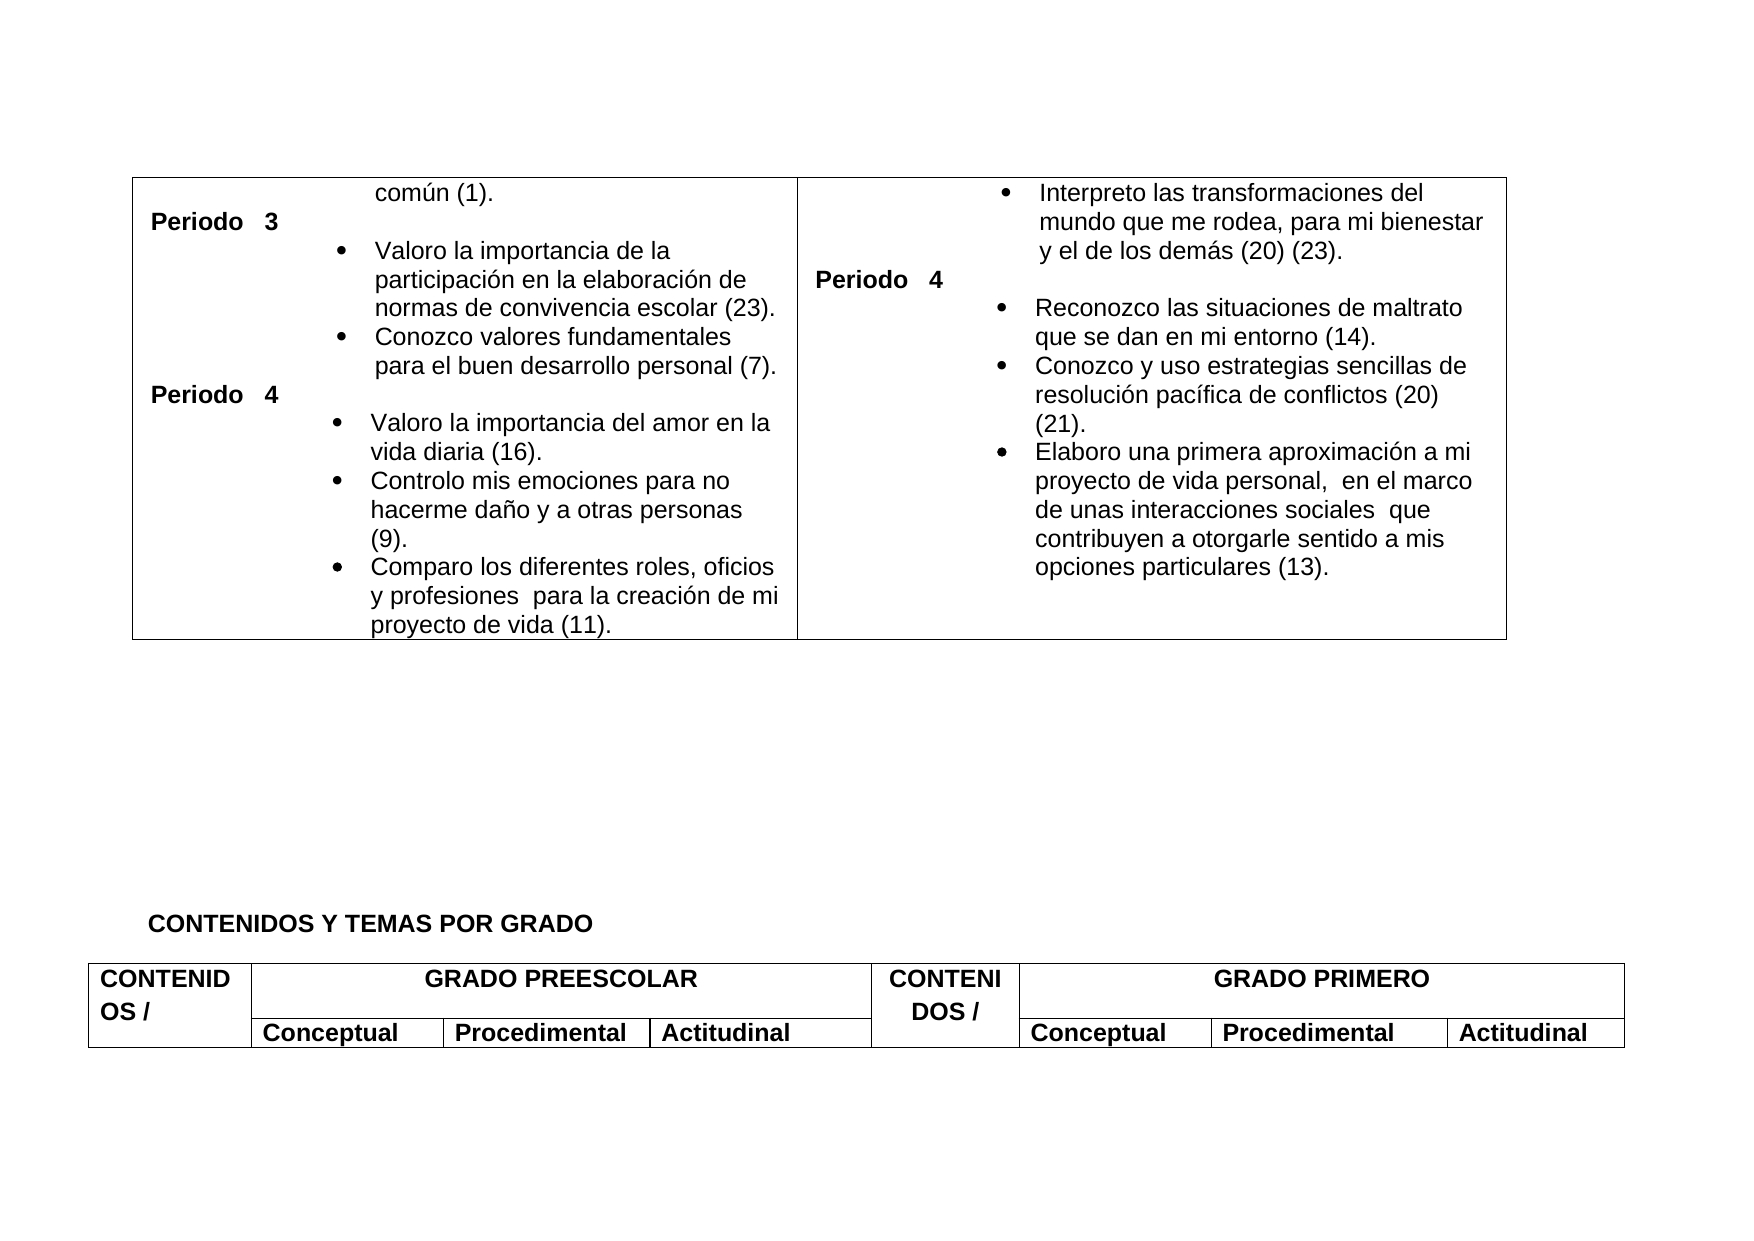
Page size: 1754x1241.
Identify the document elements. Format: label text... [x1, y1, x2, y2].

table_header GRADO PREESCOLAR [252, 964, 871, 1017]
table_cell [133, 178, 797, 639]
table_cell Actitudinal [1448, 1019, 1624, 1047]
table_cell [798, 178, 1506, 639]
table_header CONTENIDOS / TEMAS [872, 964, 1019, 1047]
table_cell Procedimental [444, 1019, 649, 1047]
table_cell Procedimental [1212, 1019, 1447, 1047]
table_header GRADO PRIMERO [1020, 964, 1624, 1017]
table_cell Conceptual [252, 1019, 443, 1047]
table_cell Conceptual [1020, 1019, 1211, 1047]
table_cell Actitudinal [651, 1019, 871, 1047]
table_header CONTENIDOS / TEMAS [89, 964, 251, 1047]
text CONTENIDOS Y TEMAS POR GRADO [148, 909, 1606, 938]
